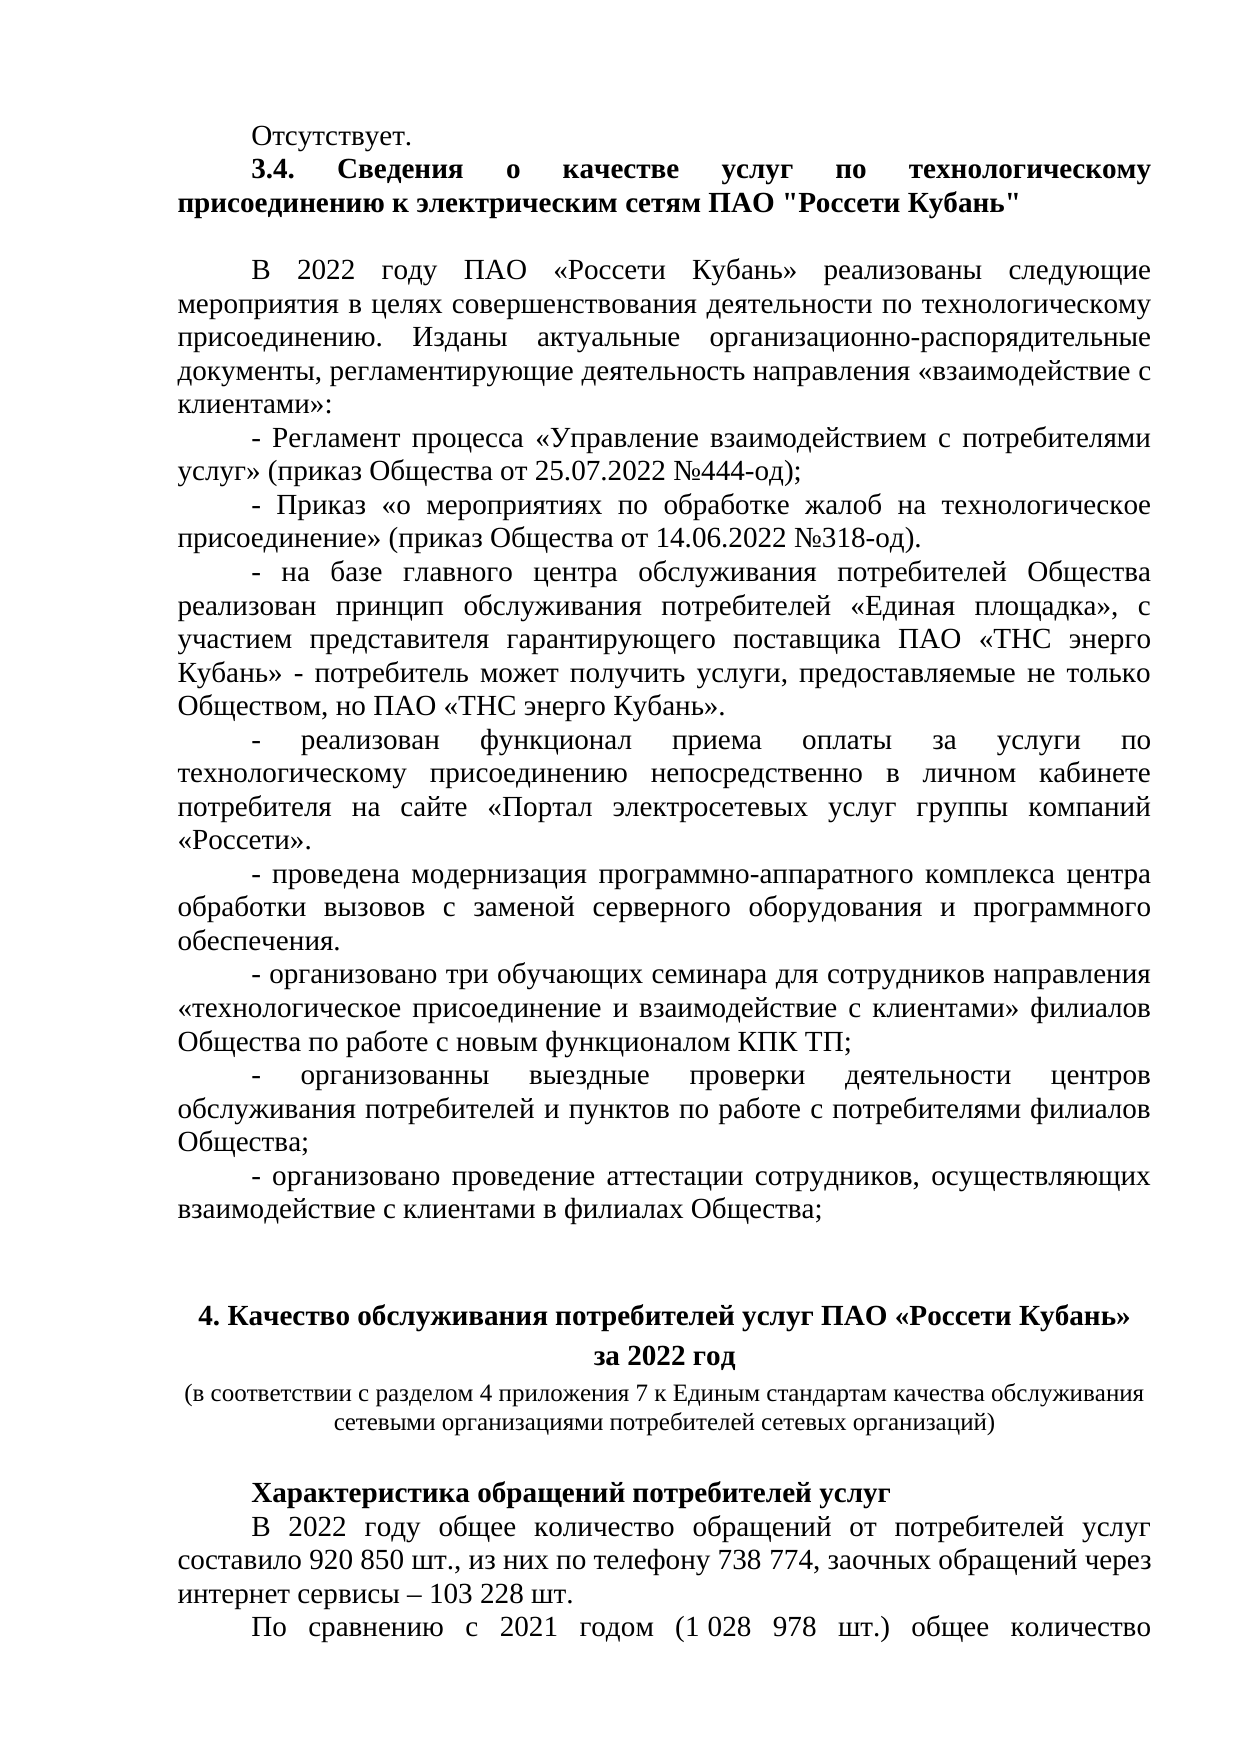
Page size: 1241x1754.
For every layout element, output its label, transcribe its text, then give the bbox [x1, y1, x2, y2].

text Отсутствует. [177, 118, 1152, 152]
text - организовано проведение аттестации сотрудников, осуществляющих взаимодействие с клиентами в филиалах Общества; [177, 1158, 1152, 1225]
text - организованны выездные проверки деятельности центров обслуживания потребителей и пунктов по работе с потребителями филиалов Общества; [177, 1057, 1152, 1158]
text - организовано три обучающих семинара для сотрудников направления «технологическое присоединение и взаимодействие с клиентами» филиалов Общества по работе с новым функционалом КПК ТП; [177, 957, 1152, 1057]
text В 2022 году ПАО «Россети Кубань» реализованы следующие мероприятия в целях совершенствования деятельности по технологическому присоединению. Изданы актуальные организационно-распорядительные документы, регламентирующие деятельность направления «взаимодействие с клиентами»: [177, 252, 1152, 420]
text - Приказ «о мероприятиях по обработке жалоб на технологическое присоединение» (приказ Общества от 14.06.2022 №318-од). [177, 487, 1152, 554]
text В 2022 году общее количество обращений от потребителей услуг составило 920 850 шт., из них по телефону 738 774, заочных обращений через интернет сервисы – 103 228 шт. [177, 1509, 1152, 1609]
text 3.4. Сведения о качестве услуг по технологическому присоединению к электрическим сетям ПАО "Россети Кубань" [177, 152, 1152, 219]
text 4. Качество обслуживания потребителей услуг ПАО «Россети Кубань» [177, 1298, 1152, 1332]
text Характеристика обращений потребителей услуг [177, 1475, 1152, 1509]
text - на базе главного центра обслуживания потребителей Общества реализован принцип обслуживания потребителей «Единая площадка», с участием представителя гарантирующего поставщика ПАО «ТНС энерго Кубань» - потребитель может получить услуги, предоставляемые не только Обществом, но ПАО «ТНС энерго Кубань». [177, 554, 1152, 722]
text (в соответствии с разделом 4 приложения 7 к Единым стандартам качества обслуживания сетевыми организациями потребителей сетевых организаций) [177, 1378, 1152, 1435]
text за 2022 год [177, 1338, 1152, 1372]
text - реализован функционал приема оплаты за услуги по технологическому присоединению непосредственно в личном кабинете потребителя на сайте «Портал электросетевых услуг группы компаний «Россети». [177, 722, 1152, 856]
text - проведена модернизация программно-аппаратного комплекса центра обработки вызовов с заменой серверного оборудования и программного обеспечения. [177, 856, 1152, 957]
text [177, 1609, 1152, 1643]
text - Регламент процесса «Управление взаимодействием с потребителями услуг» (приказ Общества от 25.07.2022 №444-од); [177, 420, 1152, 487]
